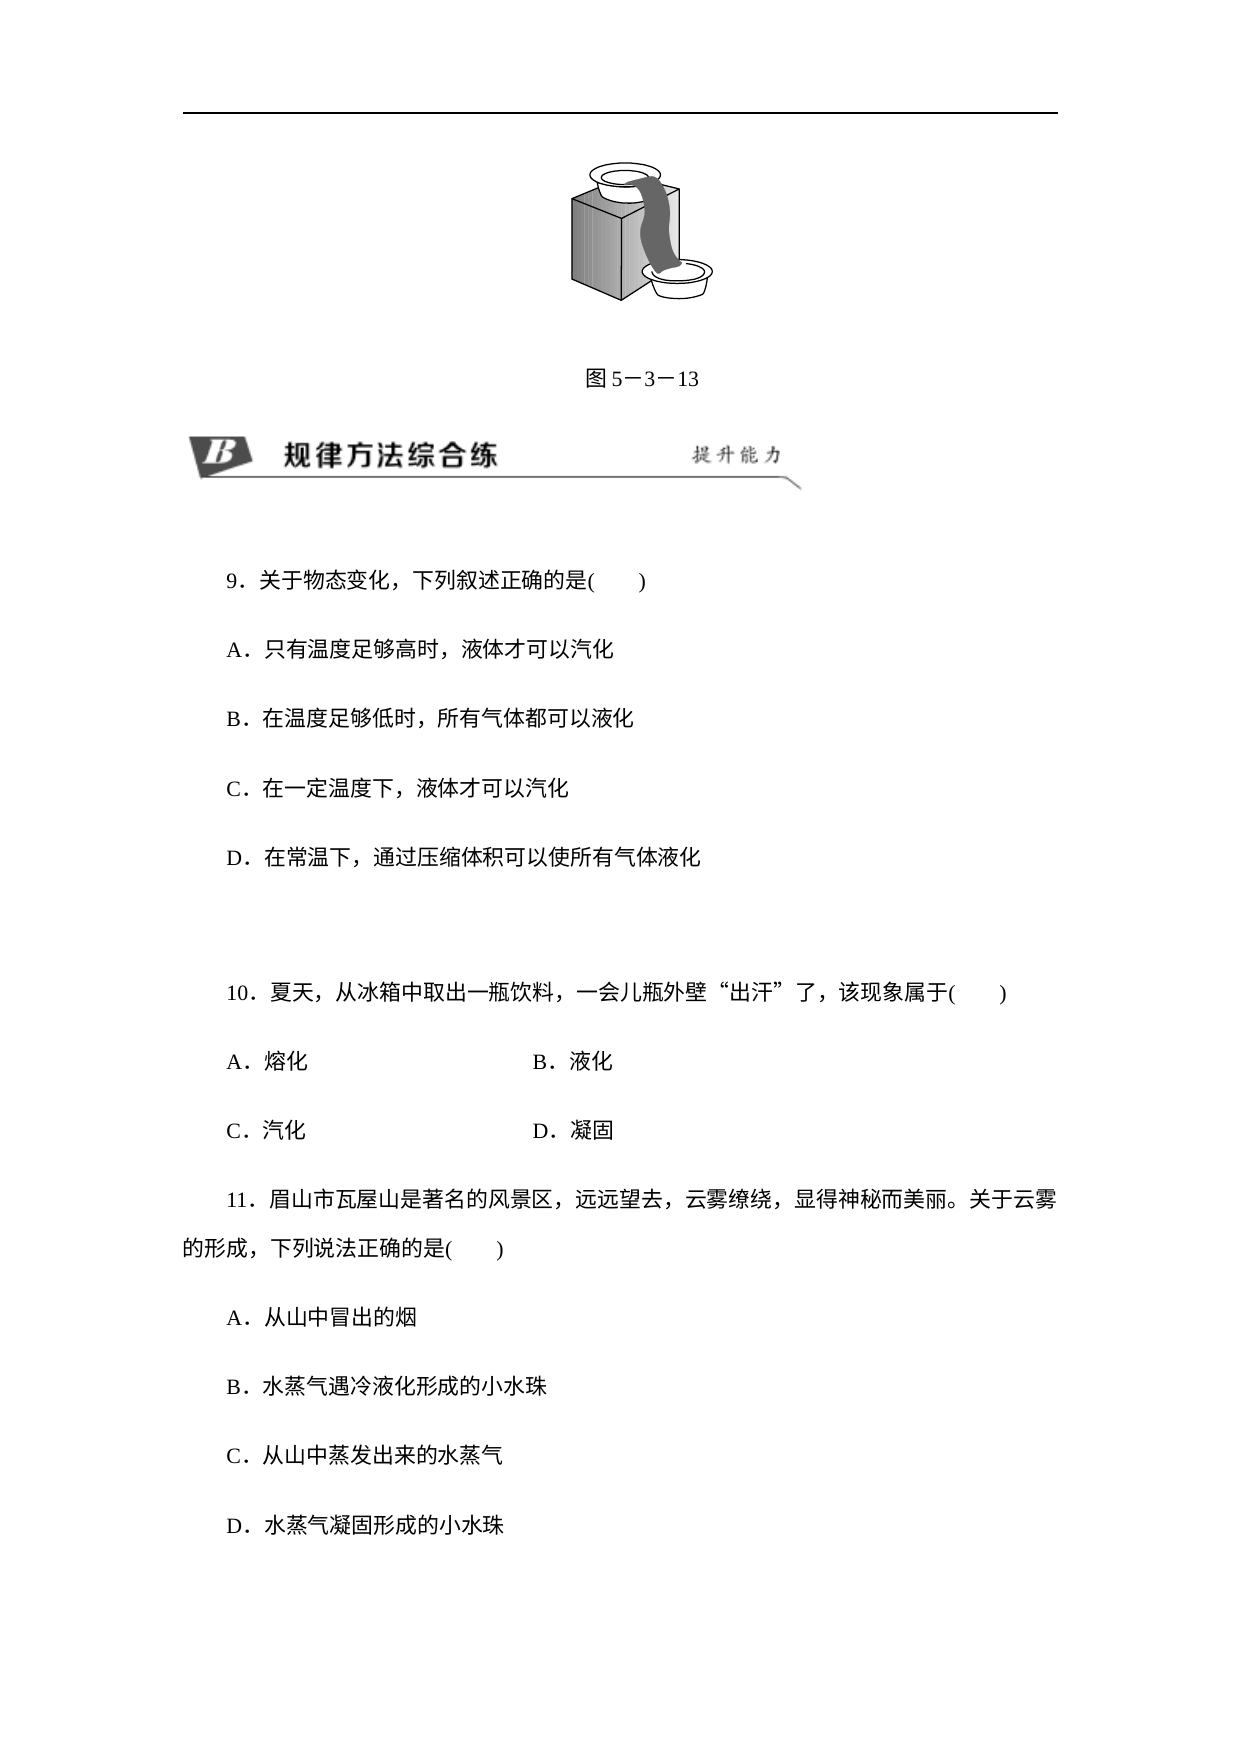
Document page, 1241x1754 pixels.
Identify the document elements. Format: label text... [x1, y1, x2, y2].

picture [182, 429, 808, 497]
text 9．关于物态变化，下列叙述正确的是( ) [182, 563, 1058, 595]
text B．水蒸气遇冷液化形成的小水珠 [182, 1369, 1058, 1401]
text C．汽化 D．凝固 [182, 1113, 1058, 1145]
text A．只有温度足够高时，液体才可以汽化 [182, 632, 1058, 664]
text C．从山中蒸发出来的水蒸气 [182, 1438, 1058, 1471]
text 10．夏天，从冰箱中取出一瓶饮料，一会儿瓶外壁“出汗”了，该现象属于( ) [182, 974, 1058, 1007]
text A．熔化 B．液化 [182, 1043, 1058, 1076]
text D．在常温下，通过压缩体积可以使所有气体液化 [182, 839, 1058, 872]
text 11．眉山市瓦屋山是著名的风景区，远远望去，云雾缭绕，显得神秘而美丽。关于云雾的形成，下列说法正确的是( ) [182, 1182, 1058, 1263]
text D．水蒸气凝固形成的小水珠 [182, 1507, 1058, 1540]
text B．在温度足够低时，所有气体都可以液化 [182, 701, 1058, 733]
text 图5－3－13 [182, 360, 1058, 393]
text A．从山中冒出的烟 [182, 1300, 1058, 1332]
text C．在一定温度下，液体才可以汽化 [182, 770, 1058, 803]
